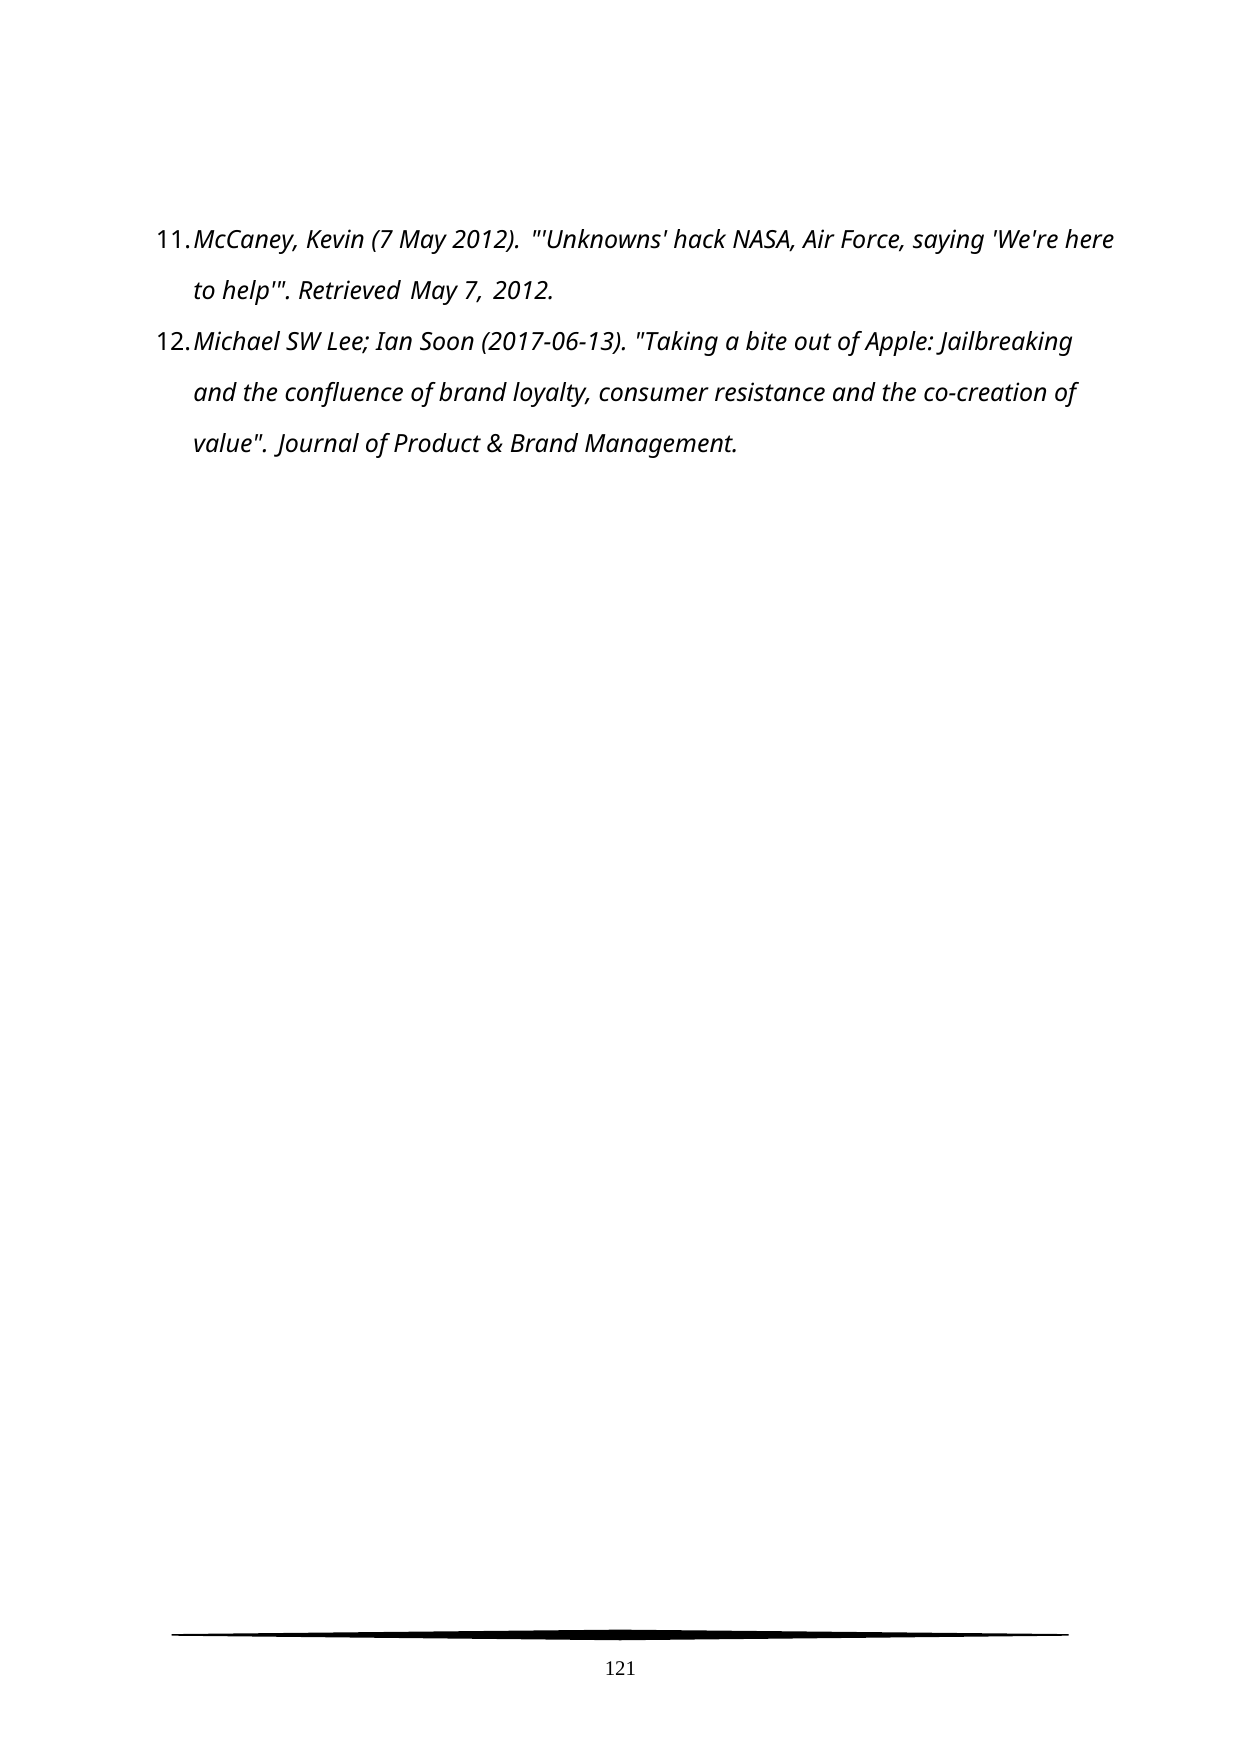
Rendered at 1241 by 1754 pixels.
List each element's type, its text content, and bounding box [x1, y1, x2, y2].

list Michael SW Lee; Ian Soon (2017-06-13). "Taking a bite out of Apple: Jailbreaking and the confluence of brand loyalty, consumer resistance and the co-creation of value". Journal of Product & Brand Management. [156, 324, 1122, 460]
list McCaney, Kevin (7 May 2012). "'Unknowns' hack NASA, Air Force, saying 'We're here to help'". Retrieved May 7, 2012. [156, 222, 1122, 307]
